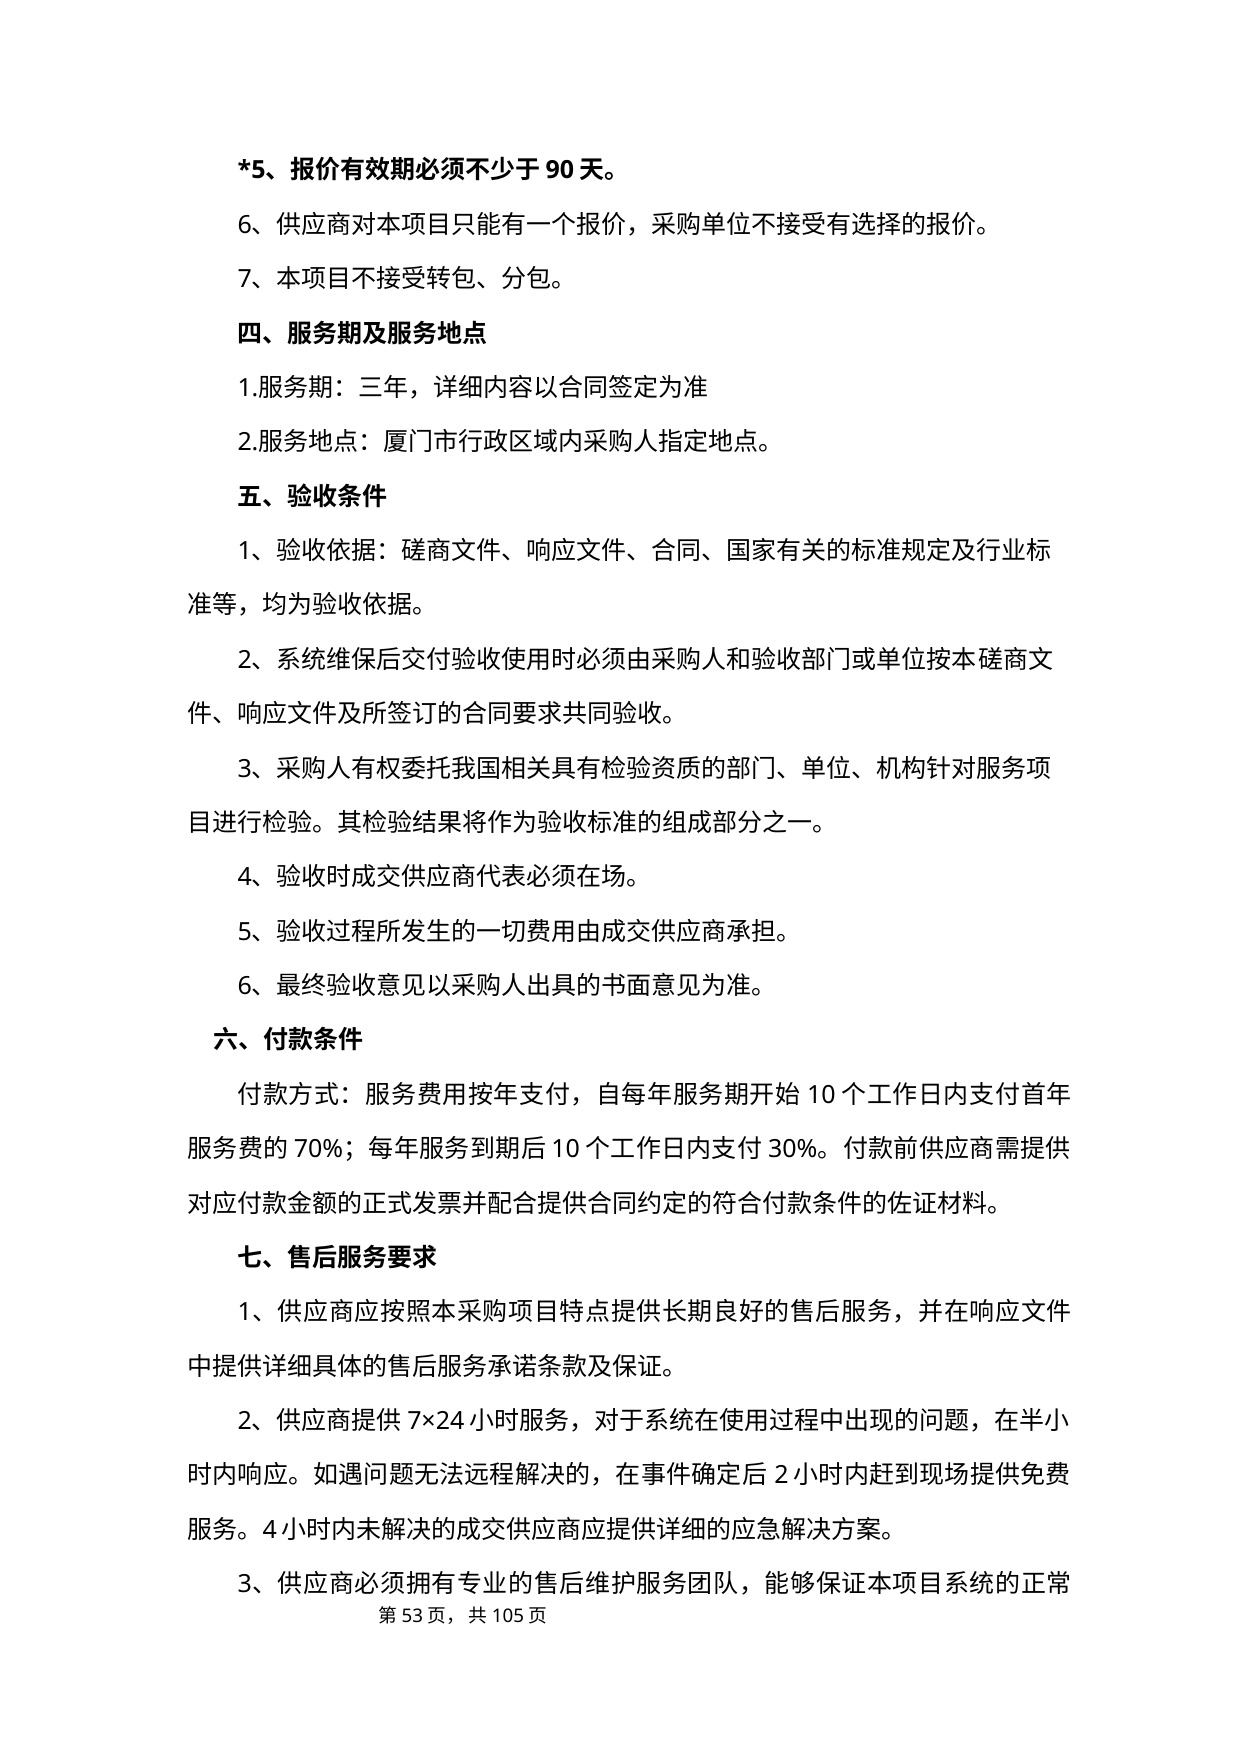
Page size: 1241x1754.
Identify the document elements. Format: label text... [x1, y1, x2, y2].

text 2、供应商提供7×24小时服务，对于系统在使用过程中出现的问题，在半小时内响应。如遇问题无法远程解决的，在事件确定后2小时内赶到现场提供免费服务。4小时内未解决的成交供应商应提供详细的应急解决方案。 [187, 1401, 1072, 1546]
subtitle 六、付款条件 [187, 1020, 1053, 1056]
text 1、验收依据：磋商文件、响应文件、合同、国家有关的标准规定及行业标准等，均为验收依据。 [187, 531, 1053, 621]
subtitle 五、验收条件 [187, 476, 1053, 512]
text 1.服务期：三年，详细内容以合同签定为准 [187, 367, 1053, 404]
subtitle *5、报价有效期必须不少于90天。 [187, 150, 1053, 186]
subtitle 7、本项目不接受转包、分包。 [187, 259, 1053, 295]
text 4、验收时成交供应商代表必须在场。 [187, 857, 1053, 893]
text 付款方式：服务费用按年支付，自每年服务期开始10个工作日内支付首年服务费的70%；每年服务到期后10个工作日内支付30%。付款前供应商需提供对应付款金额的正式发票并配合提供合同约定的符合付款条件的佐证材料。 [187, 1074, 1072, 1219]
subtitle 七、售后服务要求 [187, 1237, 1053, 1274]
text 6、最终验收意见以采购人出具的书面意见为准。 [187, 966, 1053, 1002]
text 2.服务地点：厦门市行政区域内采购人指定地点。 [187, 422, 1053, 458]
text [187, 1564, 1072, 1600]
text 2、系统维保后交付验收使用时必须由采购人和验收部门或单位按本磋商文件、响应文件及所签订的合同要求共同验收。 [187, 639, 1053, 730]
text 1、供应商应按照本采购项目特点提供长期良好的售后服务，并在响应文件中提供详细具体的售后服务承诺条款及保证。 [187, 1292, 1072, 1382]
text 3、采购人有权委托我国相关具有检验资质的部门、单位、机构针对服务项目进行检验。其检验结果将作为验收标准的组成部分之一。 [187, 748, 1053, 839]
subtitle 四、服务期及服务地点 [187, 313, 1053, 349]
subtitle 6、供应商对本项目只能有一个报价，采购单位不接受有选择的报价。 [187, 204, 1053, 241]
text 5、验收过程所发生的一切费用由成交供应商承担。 [187, 911, 1053, 947]
